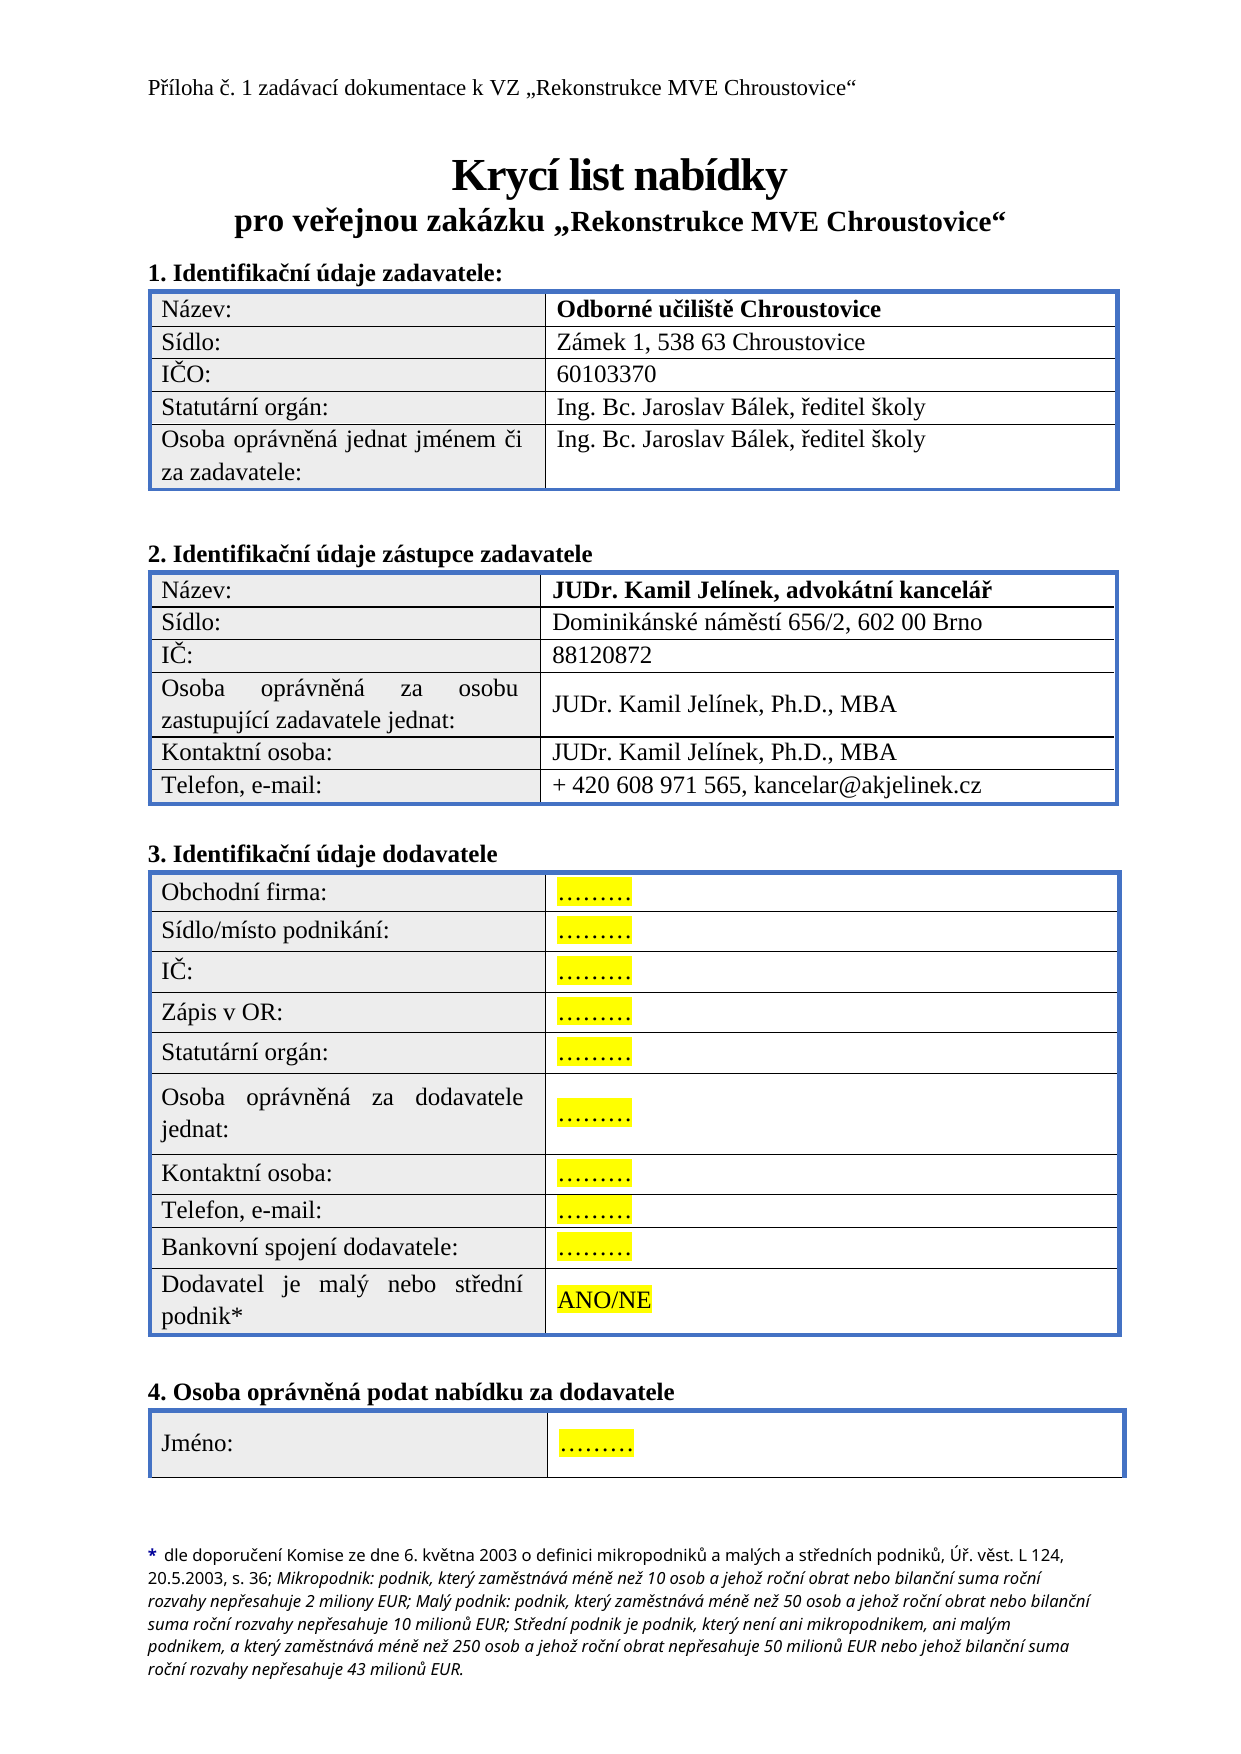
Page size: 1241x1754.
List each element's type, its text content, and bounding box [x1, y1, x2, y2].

table_cell ……… [546, 912, 1117, 951]
table_header Název: [152, 294, 545, 326]
subtitle 4. Osoba oprávněná podat nabídku za dodavatele [148, 1377, 1093, 1406]
table_header Název: [152, 575, 540, 606]
table_cell Dominikánské náměstí 656/2, 602 00 Brno [541, 606, 1115, 639]
table_cell Sídlo: [152, 327, 545, 358]
table_header ……… [546, 875, 1117, 911]
table_header Odborné učiliště Chroustovice [546, 294, 1115, 326]
table_cell ……… [546, 1074, 1117, 1154]
table_cell ……… [546, 1155, 1117, 1194]
table_header JUDr. Kamil Jelínek, advokátní kancelář [541, 575, 1115, 606]
table_cell ……… [546, 1033, 1117, 1073]
table_cell JUDr. Kamil Jelínek, Ph.D., MBA [541, 672, 1115, 736]
table_cell Dodavatel je malý nebo střední podnik* [152, 1269, 545, 1333]
table_cell Statutární orgán: [152, 1033, 545, 1073]
table_cell ……… [546, 1195, 1117, 1227]
table_cell IČ: [152, 640, 540, 672]
table_cell Kontaktní osoba: [152, 1155, 545, 1194]
text pro veřejnou zakázku „Rekonstrukce MVE Chroustovice“ [148, 200, 1093, 239]
table_cell Statutární orgán: [152, 392, 545, 423]
table_cell IČ: [152, 952, 545, 992]
table_cell Telefon, e-mail: [152, 770, 540, 802]
table_cell Osoba oprávněná jednat jménem či za zadavatele: [152, 425, 545, 488]
table_cell IČO: [152, 359, 545, 391]
table_cell 88120872 [541, 639, 1115, 672]
table_cell + 420 608 971 565, kancelar@akjelinek.cz [541, 769, 1115, 802]
table_cell Sídlo: [152, 608, 540, 639]
table_cell ANO/NE [546, 1269, 1117, 1333]
table_cell Sídlo/místo podnikání: [152, 912, 545, 951]
subtitle 3. Identifikační údaje dodavatele [148, 839, 1093, 868]
table_cell 60103370 [546, 359, 1115, 391]
table_cell Ing. Bc. Jaroslav Bálek, ředitel školy [546, 392, 1115, 423]
table_cell ……… [546, 993, 1117, 1032]
table_header Jméno: [152, 1413, 547, 1477]
table_cell JUDr. Kamil Jelínek, Ph.D., MBA [541, 736, 1115, 769]
table_cell ……… [546, 952, 1117, 992]
subtitle 1. Identifikační údaje zadavatele: [148, 258, 1093, 287]
table_cell Kontaktní osoba: [152, 738, 540, 769]
table_header ……… [548, 1413, 1122, 1477]
table_cell Telefon, e-mail: [152, 1195, 545, 1227]
table_cell Zápis v OR: [152, 993, 545, 1032]
table_cell Bankovní spojení dodavatele: [152, 1228, 545, 1268]
table_cell Zámek 1, 538 63 Chroustovice [546, 327, 1115, 358]
table_cell Osoba oprávněná za osobu zastupující zadavatele jednat: [152, 673, 540, 736]
subtitle 2. Identifikační údaje zástupce zadavatele [148, 539, 1093, 568]
title Krycí list nabídky [148, 148, 1093, 200]
table_cell Ing. Bc. Jaroslav Bálek, ředitel školy [546, 425, 1115, 488]
table_cell Osoba oprávněná za dodavatele jednat: [152, 1074, 545, 1154]
table_cell ……… [546, 1228, 1117, 1268]
table_header Obchodní firma: [152, 875, 545, 911]
